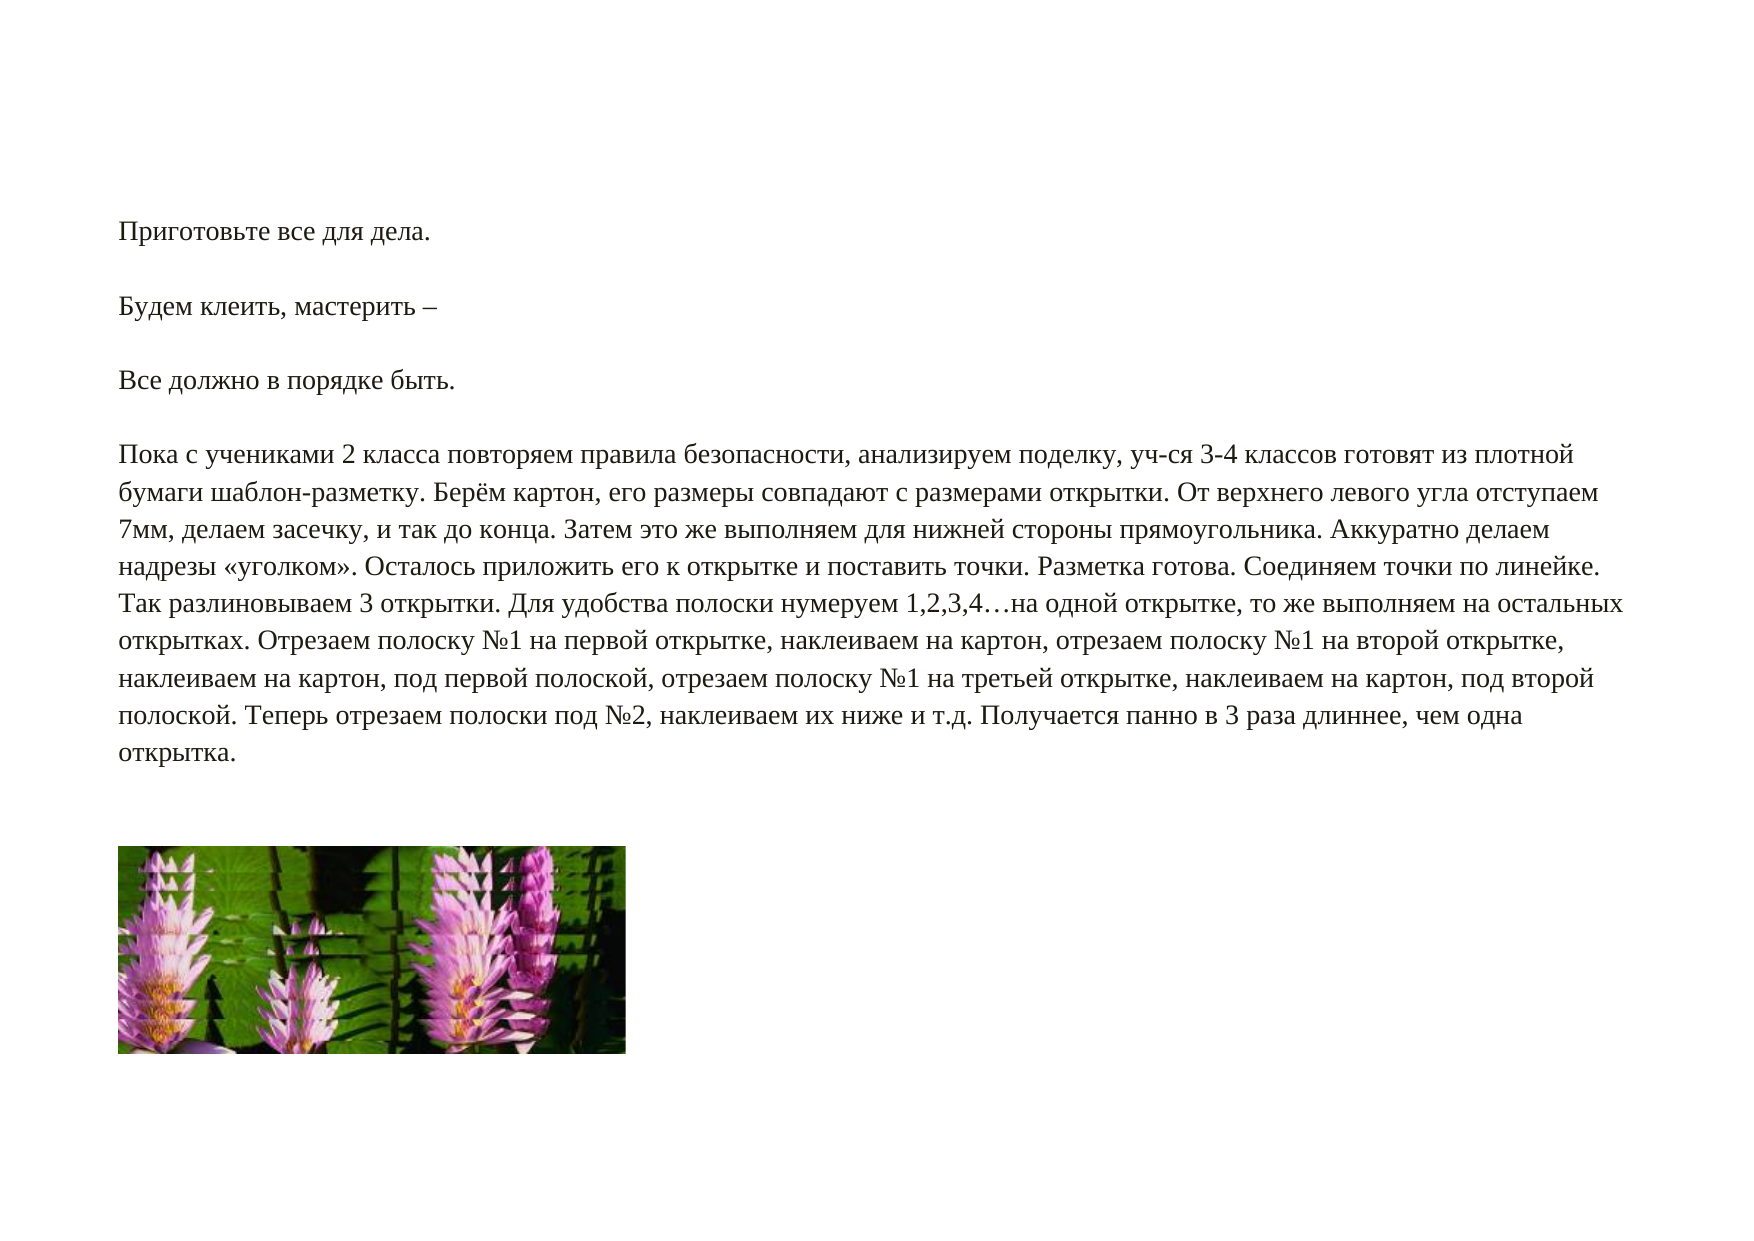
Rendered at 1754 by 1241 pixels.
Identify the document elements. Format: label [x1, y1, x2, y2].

text [118, 177, 1636, 1128]
picture [118, 846, 626, 1054]
